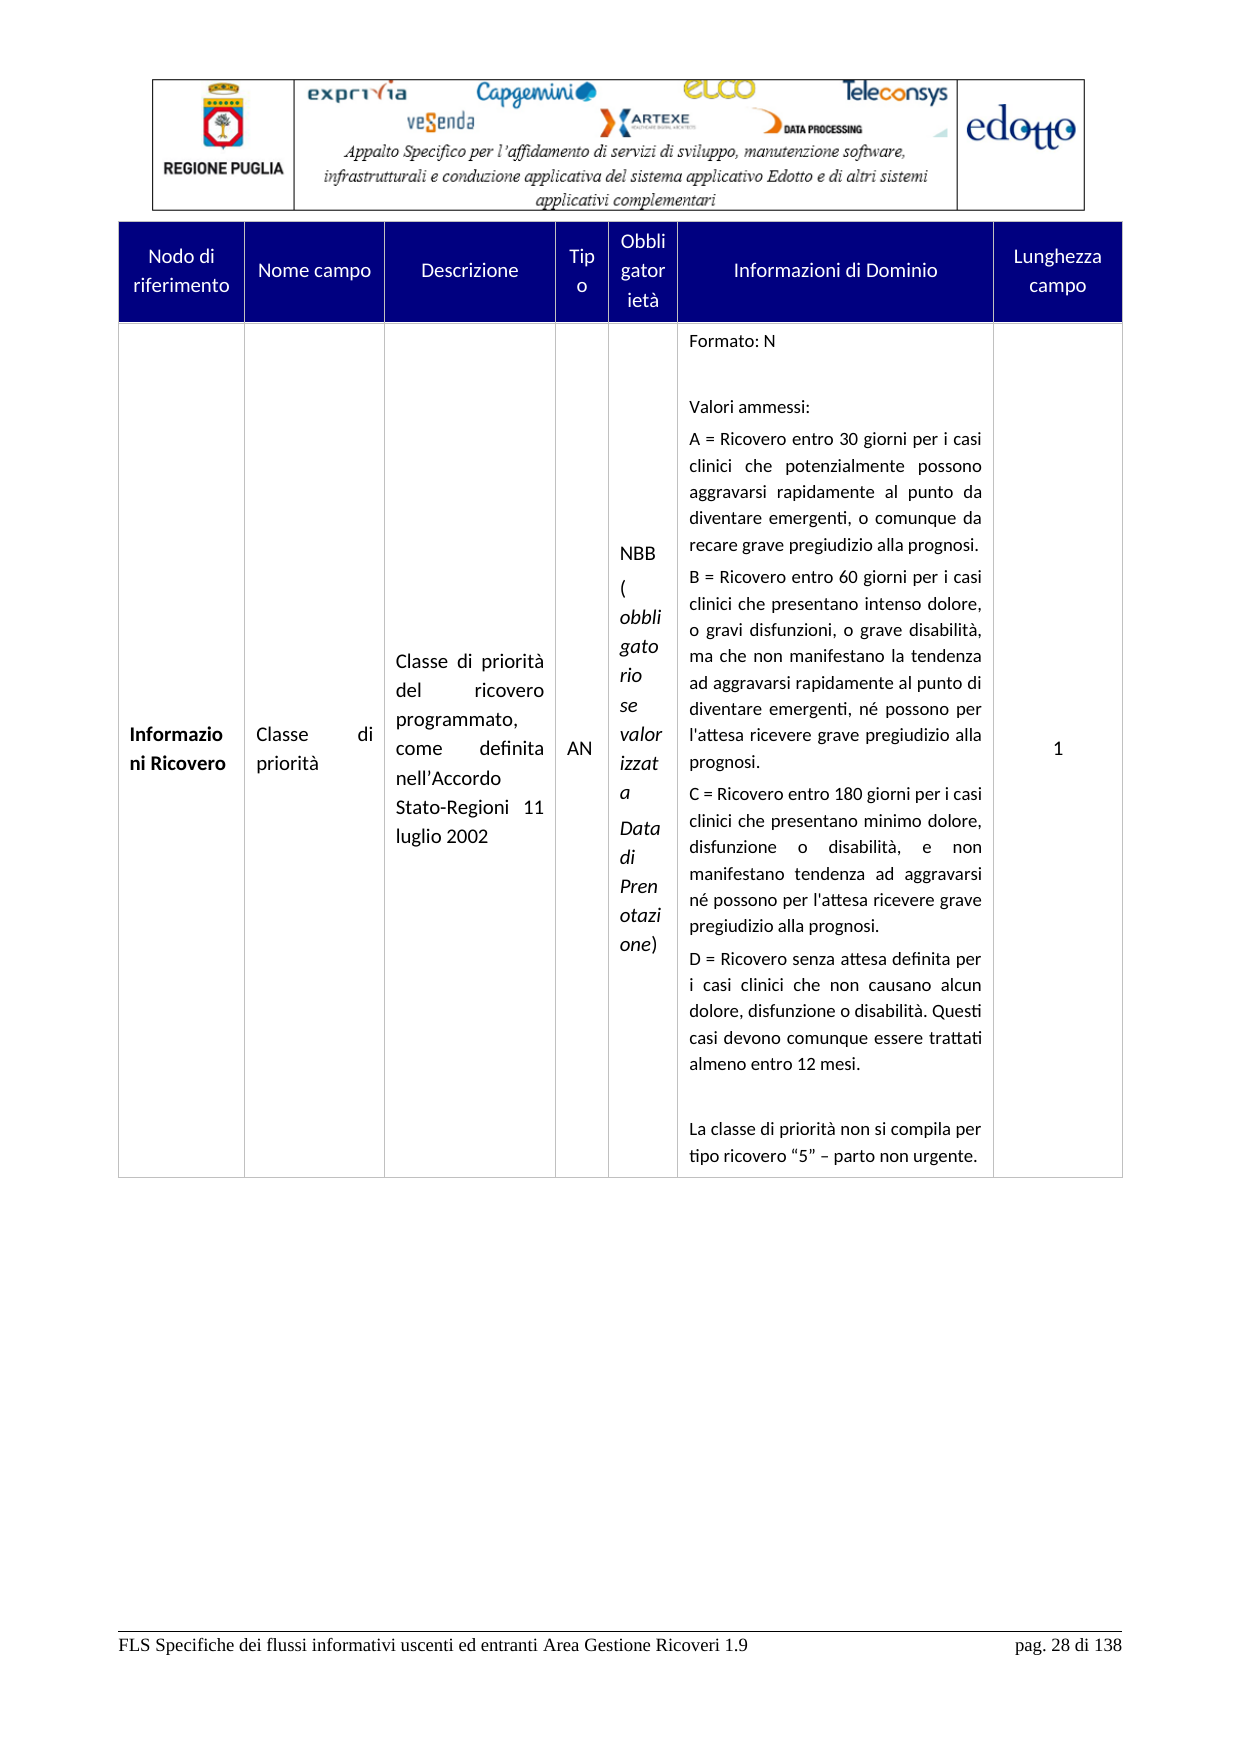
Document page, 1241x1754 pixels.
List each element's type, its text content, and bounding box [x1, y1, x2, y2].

table_header Tipo [556, 222, 608, 322]
table_header Descrizione [385, 222, 555, 322]
table_header Lunghezza campo [994, 222, 1122, 322]
table_header Nome campo [245, 222, 384, 322]
table_cell Informazioni Ricovero [119, 324, 244, 1177]
table_cell Classe di priorità [245, 324, 384, 1177]
table_cell 1 [994, 324, 1122, 1177]
table_cell AN [556, 324, 608, 1177]
table_cell Classe di priorità del ricovero programmato, come definita nell’Accordo Stato-Regioni 11 luglio 2002 [385, 324, 555, 1177]
table_header Nodo di riferimento [119, 222, 244, 322]
table_cell NBB (obbligatorio se valorizzata Data di Prenotazione) [609, 324, 677, 1177]
table_header Informazioni di Dominio [678, 222, 993, 322]
picture [147, 73, 1093, 218]
table_header Obbligatorietà [609, 222, 677, 322]
table_cell Formato: N Valori ammessi: A = Ricovero entro 30 giorni per i casi clinici che potenzialmente possono aggravarsi rapidamente al punto da diventare emergenti, o comunque da recare grave pregiudizio alla prognosi. B = Ricovero entro 60 giorni per i casi clinici che presentano intenso dolore, o gravi disfunzioni, o grave disabilità, ma che non manifestano la tendenza ad aggravarsi rapidamente al punto di diventare emergenti, né possono per l'attesa ricevere grave pregiudizio alla prognosi. C = Ricovero entro 180 giorni per i casi clinici che presentano minimo dolore, disfunzione o disabilità, e non manifestano tendenza ad aggravarsi né possono per l'attesa ricevere grave pregiudizio alla prognosi. D = Ricovero senza attesa definita per i casi clinici che non causano alcun dolore, disfunzione o disabilità. Questi casi devono comunque essere trattati almeno entro 12 mesi. La classe di priorità non si compila per tipo ricovero “5” – parto non urgente. [678, 324, 993, 1177]
